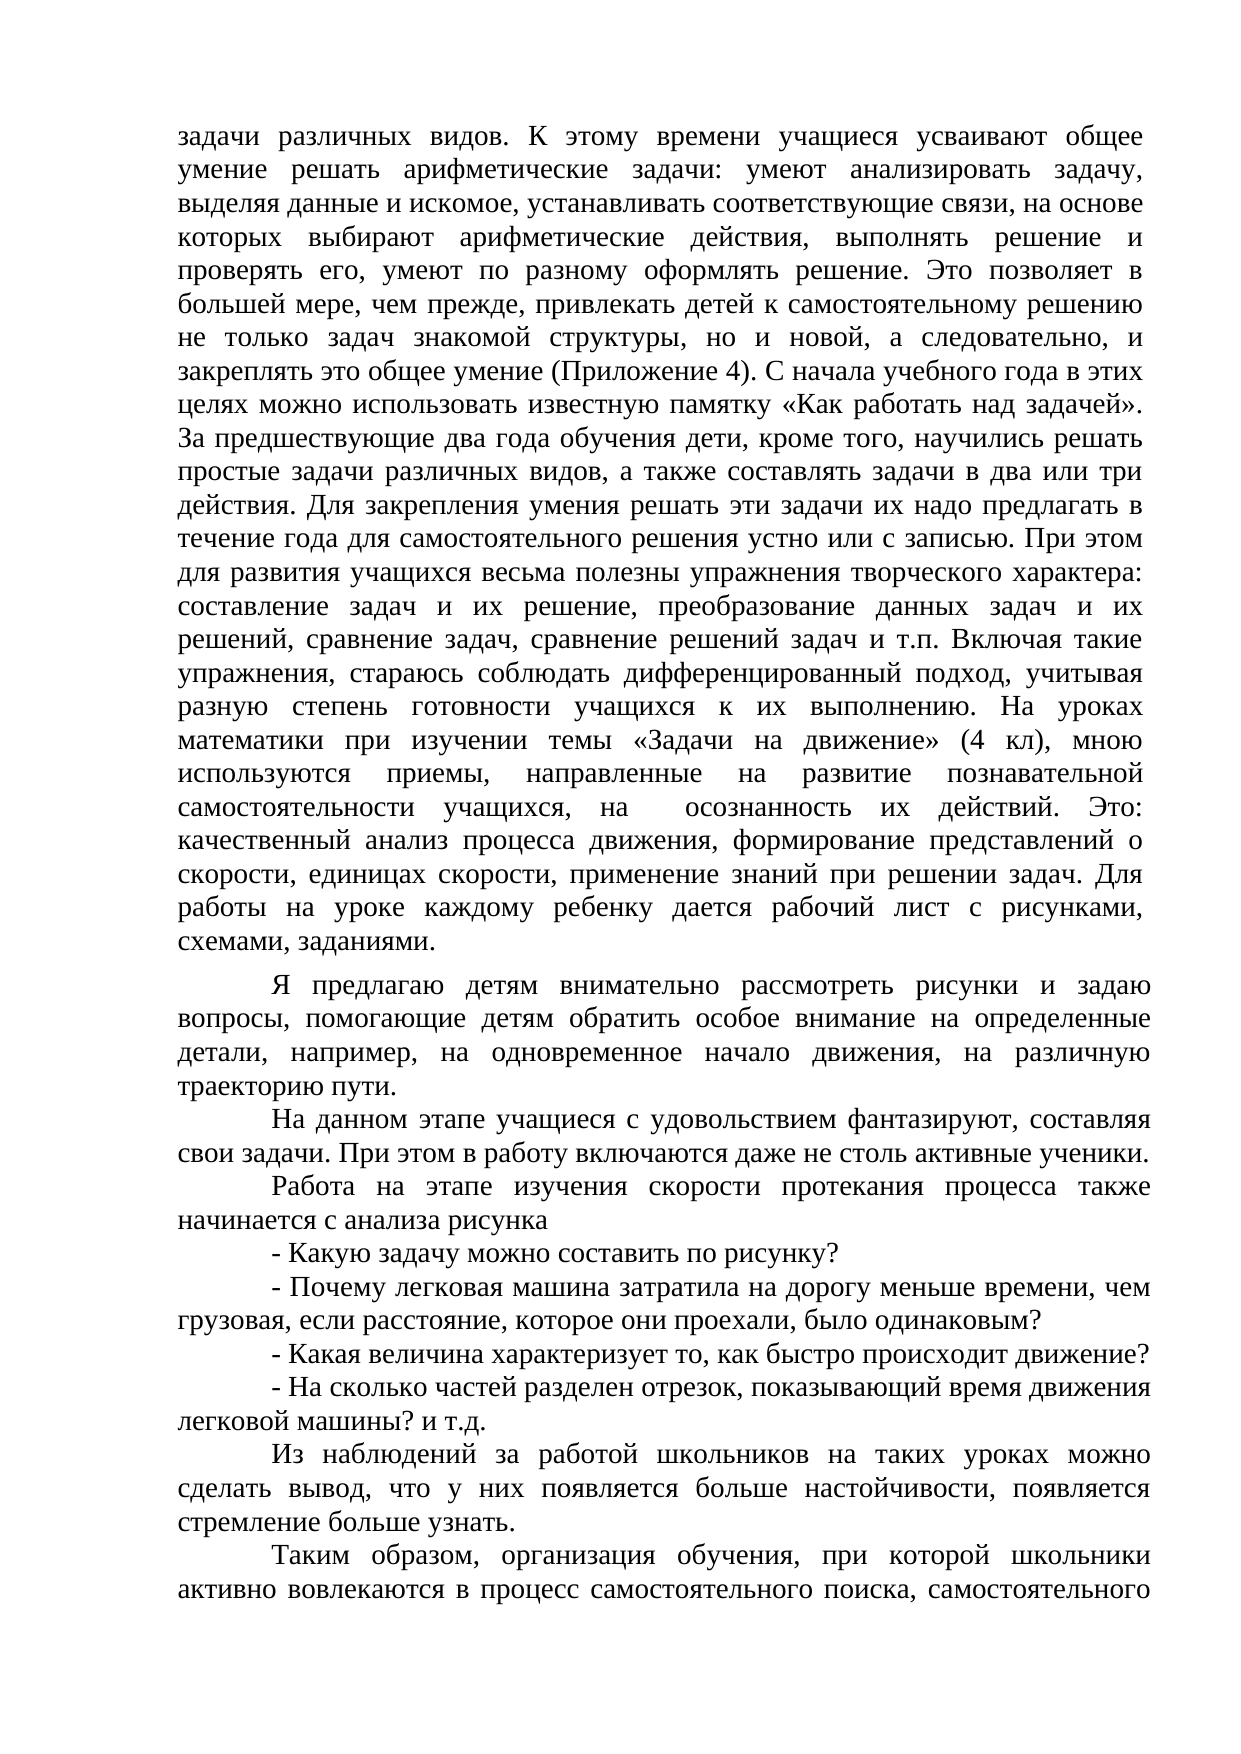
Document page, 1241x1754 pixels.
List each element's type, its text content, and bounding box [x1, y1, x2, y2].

text - Почему легковая машина затратила на дорогу меньше времени, чем грузовая, если расстояние, которое они проехали, было одинаковым? [177, 1269, 1152, 1336]
text - Какая величина характеризует то, как быстро происходит движение? [177, 1336, 1152, 1369]
text - Какую задачу можно составить по рисунку? [177, 1235, 1152, 1269]
text На данном этапе учащиеся с удовольствием фантазируют, составляя свои задачи. При этом в работу включаются даже не столь активные ученики. [177, 1101, 1152, 1168]
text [177, 118, 1144, 957]
text - На сколько частей разделен отрезок, показывающий время движения легковой машины? и т.д. [177, 1369, 1152, 1437]
text Я предлагаю детям внимательно рассмотреть рисунки и задаю вопросы, помогающие детям обратить особое внимание на определенные детали, например, на одновременное начало движения, на различную траекторию пути. [177, 967, 1152, 1101]
text Работа на этапе изучения скорости протекания процесса также начинается с анализа рисунка [177, 1168, 1152, 1235]
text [177, 1537, 1152, 1604]
text Из наблюдений за работой школьников на таких уроках можно сделать вывод, что у них появляется больше настойчивости, появляется стремление больше узнать. [177, 1437, 1152, 1537]
